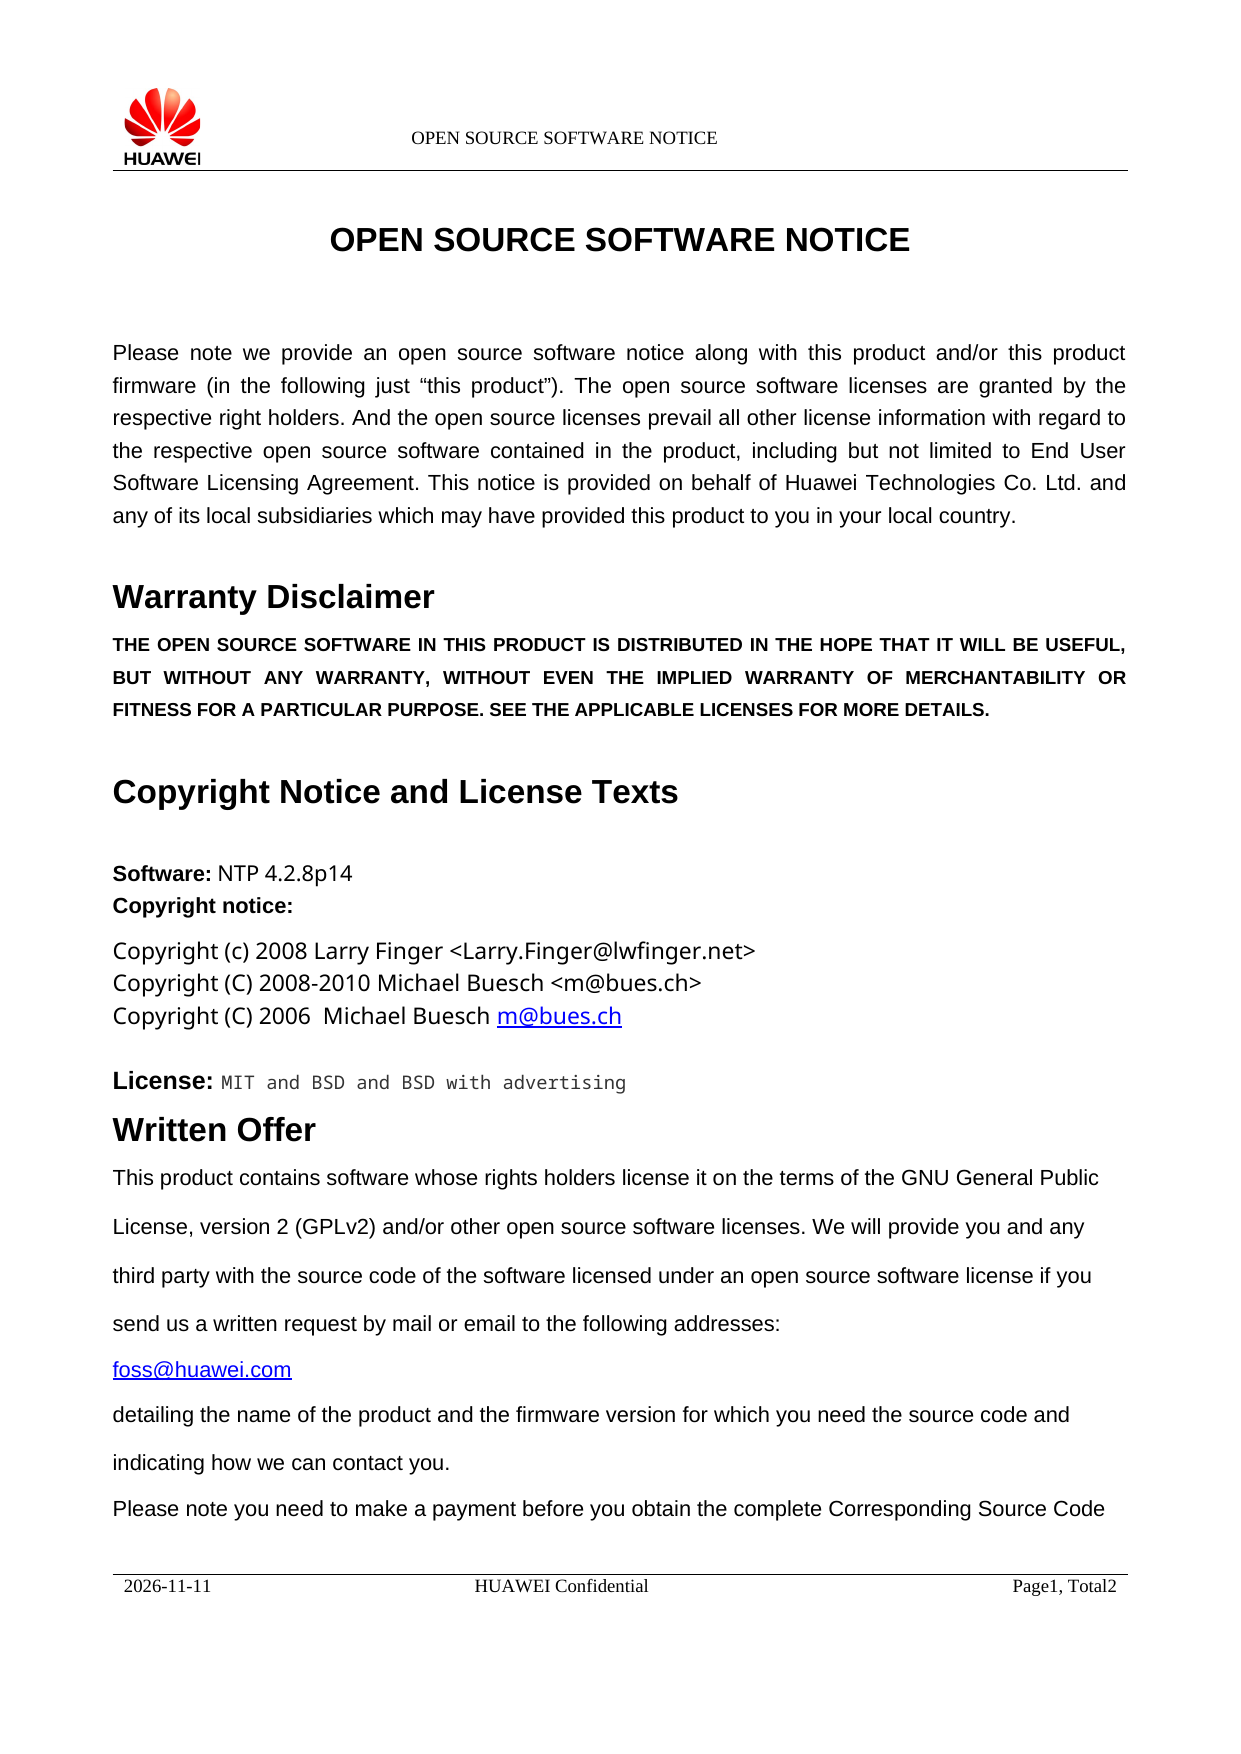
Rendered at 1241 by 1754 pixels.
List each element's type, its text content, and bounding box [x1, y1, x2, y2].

text Copyright (c) 2008 Larry Finger <Larry.Finger@lwfinger.net> [112, 934, 1128, 966]
text License: MIT and BSD and BSD with advertising [112, 1064, 1128, 1096]
text Warranty Disclaimer [112, 564, 1128, 629]
text Copyright Notice and License Texts [112, 759, 1128, 824]
picture [124, 88, 201, 165]
text Please note we provide an open source software notice along with this product and/or this product firmware (in the following just “this product”). The open source software licenses are granted by the respective right holders. And the open source licenses prevail all other license information with regard to the respective open source software contained in the product, including but not limited to End User Software Licensing Agreement. This notice is provided on behalf of Huawei Technologies Co. Ltd. and any of its local subsidiaries which may have provided this product to you in your local country. [112, 336, 1128, 531]
text This product contains software whose rights holders license it on the terms of the GNU General Public License, version 2 (GPLv2) and/or other open source software licenses. We will provide you and any third party with the source code of the software licensed under an open source software license if you send us a written request by mail or email to the following addresses: [112, 1161, 1128, 1340]
text Copyright (C) 2008-2010 Michael Buesch <m@bues.ch> [112, 966, 1128, 999]
title Software: NTP 4.2.8p14 [112, 856, 1128, 889]
text The open source software in this product is distributed in the hope that it will be useful, but WITHOUT ANY WARRANTY, without even the implied warranty of MERCHANTABILITY or FITNESS FOR A PARTICULAR PURPOSE. See the applicable licenses for more details. [112, 629, 1128, 726]
text Copyright (C) 2006 Michael Buesch m@bues.ch [112, 999, 1128, 1031]
text OPEN SOURCE SOFTWARE NOTICE [112, 206, 1128, 271]
text Copyright notice: [112, 889, 1128, 921]
text detailing the name of the product and the firmware version for which you need the source code and indicating how we can contact you. [112, 1398, 1128, 1479]
text foss@huawei.com [112, 1353, 1128, 1385]
text Written Offer [112, 1096, 1128, 1161]
